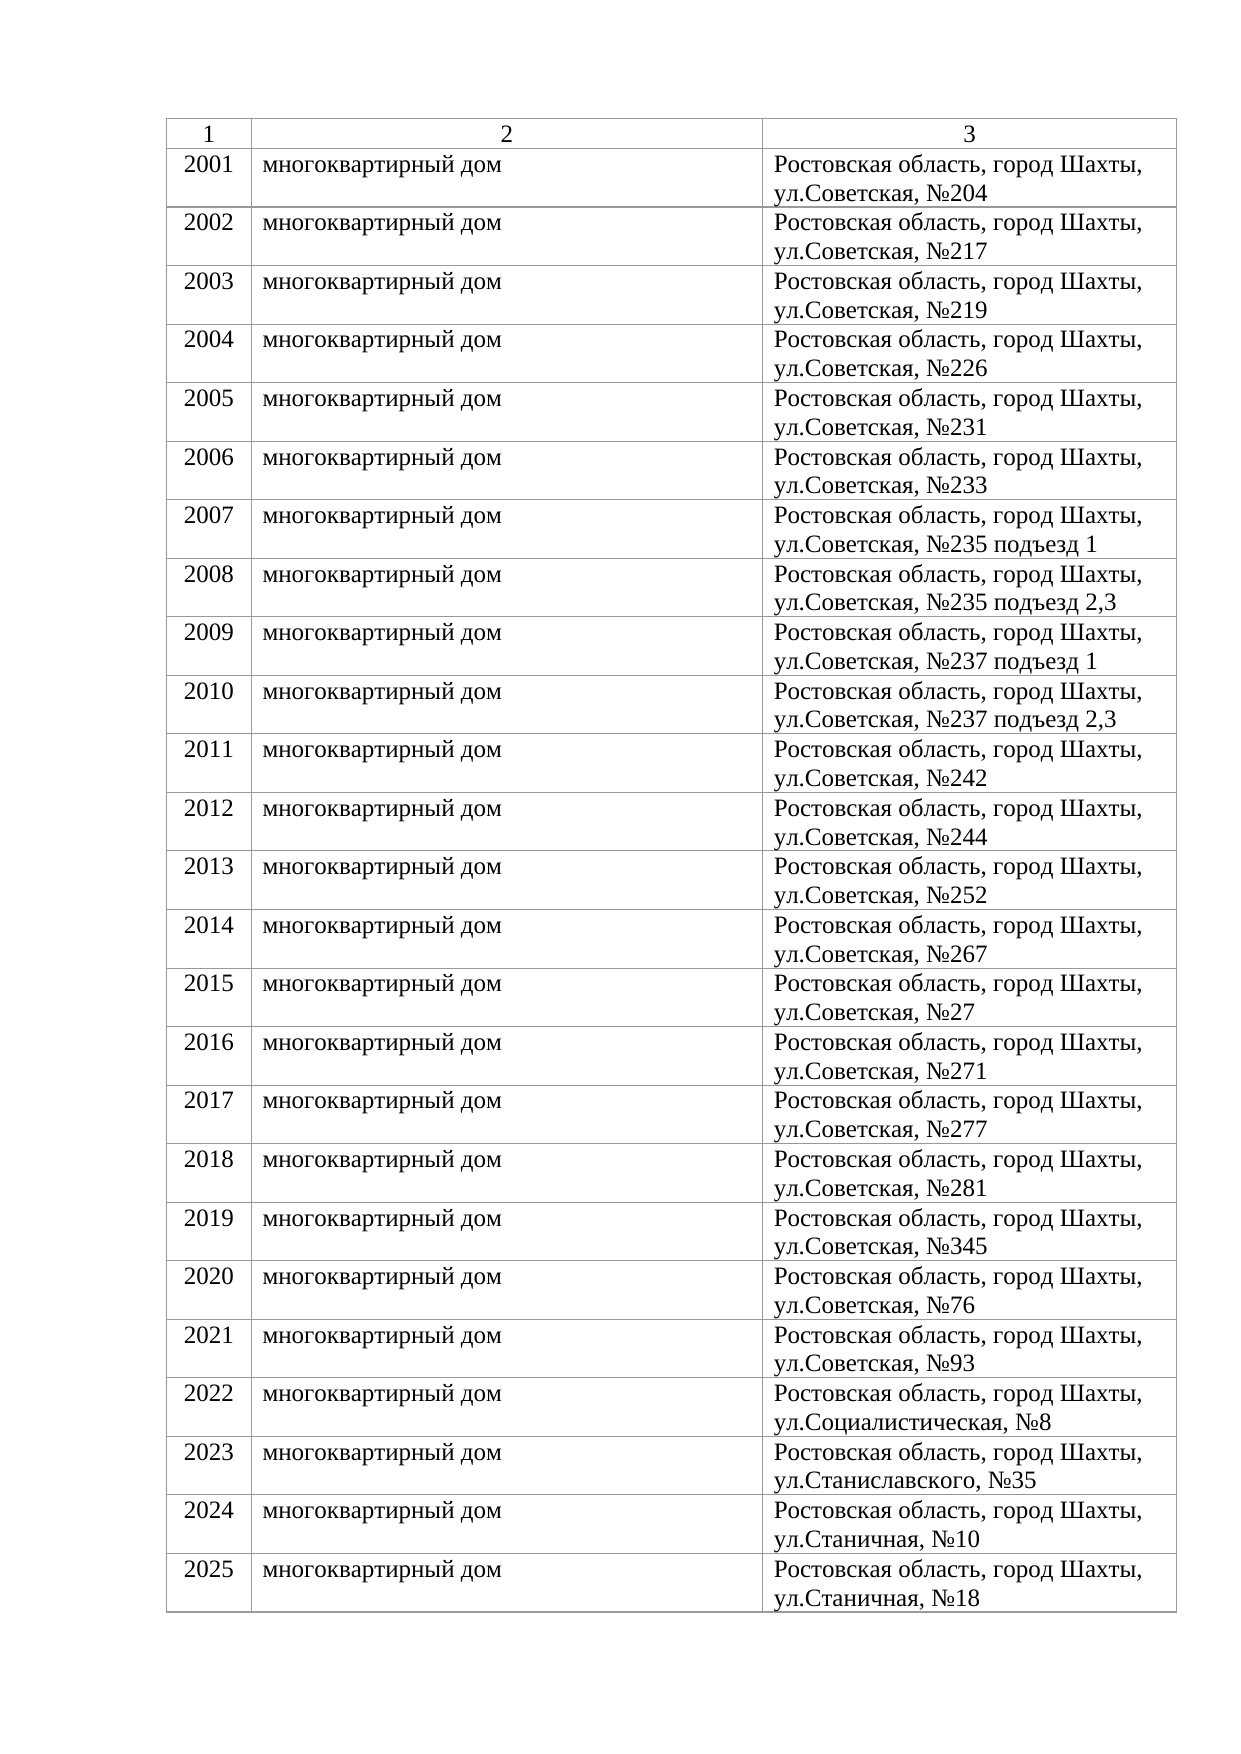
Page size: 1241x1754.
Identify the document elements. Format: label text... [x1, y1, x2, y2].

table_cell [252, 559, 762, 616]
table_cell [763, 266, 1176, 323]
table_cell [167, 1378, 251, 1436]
table_header 1 [167, 119, 251, 148]
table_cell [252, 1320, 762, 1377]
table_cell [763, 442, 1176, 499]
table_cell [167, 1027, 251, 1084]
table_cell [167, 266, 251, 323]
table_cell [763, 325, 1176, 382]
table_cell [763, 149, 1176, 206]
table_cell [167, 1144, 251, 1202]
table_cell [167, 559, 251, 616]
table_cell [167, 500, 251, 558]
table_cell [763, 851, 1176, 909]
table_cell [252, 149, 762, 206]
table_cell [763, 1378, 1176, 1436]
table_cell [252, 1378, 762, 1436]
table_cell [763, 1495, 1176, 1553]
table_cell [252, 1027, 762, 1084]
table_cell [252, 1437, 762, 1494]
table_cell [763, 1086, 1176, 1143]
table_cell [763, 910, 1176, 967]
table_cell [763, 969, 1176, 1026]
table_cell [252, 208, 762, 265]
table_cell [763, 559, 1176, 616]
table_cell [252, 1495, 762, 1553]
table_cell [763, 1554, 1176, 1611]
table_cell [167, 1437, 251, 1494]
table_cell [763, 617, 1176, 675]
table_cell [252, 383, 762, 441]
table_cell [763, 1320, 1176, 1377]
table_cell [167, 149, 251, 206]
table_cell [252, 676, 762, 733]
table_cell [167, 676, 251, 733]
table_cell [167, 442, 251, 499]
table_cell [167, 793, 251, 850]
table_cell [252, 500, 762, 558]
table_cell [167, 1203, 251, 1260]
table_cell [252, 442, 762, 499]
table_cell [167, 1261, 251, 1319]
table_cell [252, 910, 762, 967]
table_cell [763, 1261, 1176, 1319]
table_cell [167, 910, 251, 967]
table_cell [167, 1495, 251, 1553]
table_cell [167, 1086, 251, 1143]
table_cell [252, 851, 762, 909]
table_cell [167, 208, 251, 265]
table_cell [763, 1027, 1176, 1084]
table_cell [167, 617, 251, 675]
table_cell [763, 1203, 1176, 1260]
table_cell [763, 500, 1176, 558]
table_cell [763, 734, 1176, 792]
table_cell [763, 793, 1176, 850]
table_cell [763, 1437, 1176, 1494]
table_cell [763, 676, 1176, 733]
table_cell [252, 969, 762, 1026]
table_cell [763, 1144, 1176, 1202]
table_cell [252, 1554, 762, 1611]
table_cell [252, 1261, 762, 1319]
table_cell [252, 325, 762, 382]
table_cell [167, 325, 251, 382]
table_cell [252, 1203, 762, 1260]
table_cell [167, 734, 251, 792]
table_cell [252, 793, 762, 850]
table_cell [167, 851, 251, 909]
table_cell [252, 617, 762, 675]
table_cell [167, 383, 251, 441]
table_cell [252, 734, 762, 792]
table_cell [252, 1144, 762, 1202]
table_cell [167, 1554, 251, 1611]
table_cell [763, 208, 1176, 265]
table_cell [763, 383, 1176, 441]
table_header 3 [763, 119, 1176, 148]
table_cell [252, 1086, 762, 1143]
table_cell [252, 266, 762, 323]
table_header 2 [252, 119, 762, 148]
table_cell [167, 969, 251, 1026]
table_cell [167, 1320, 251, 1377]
